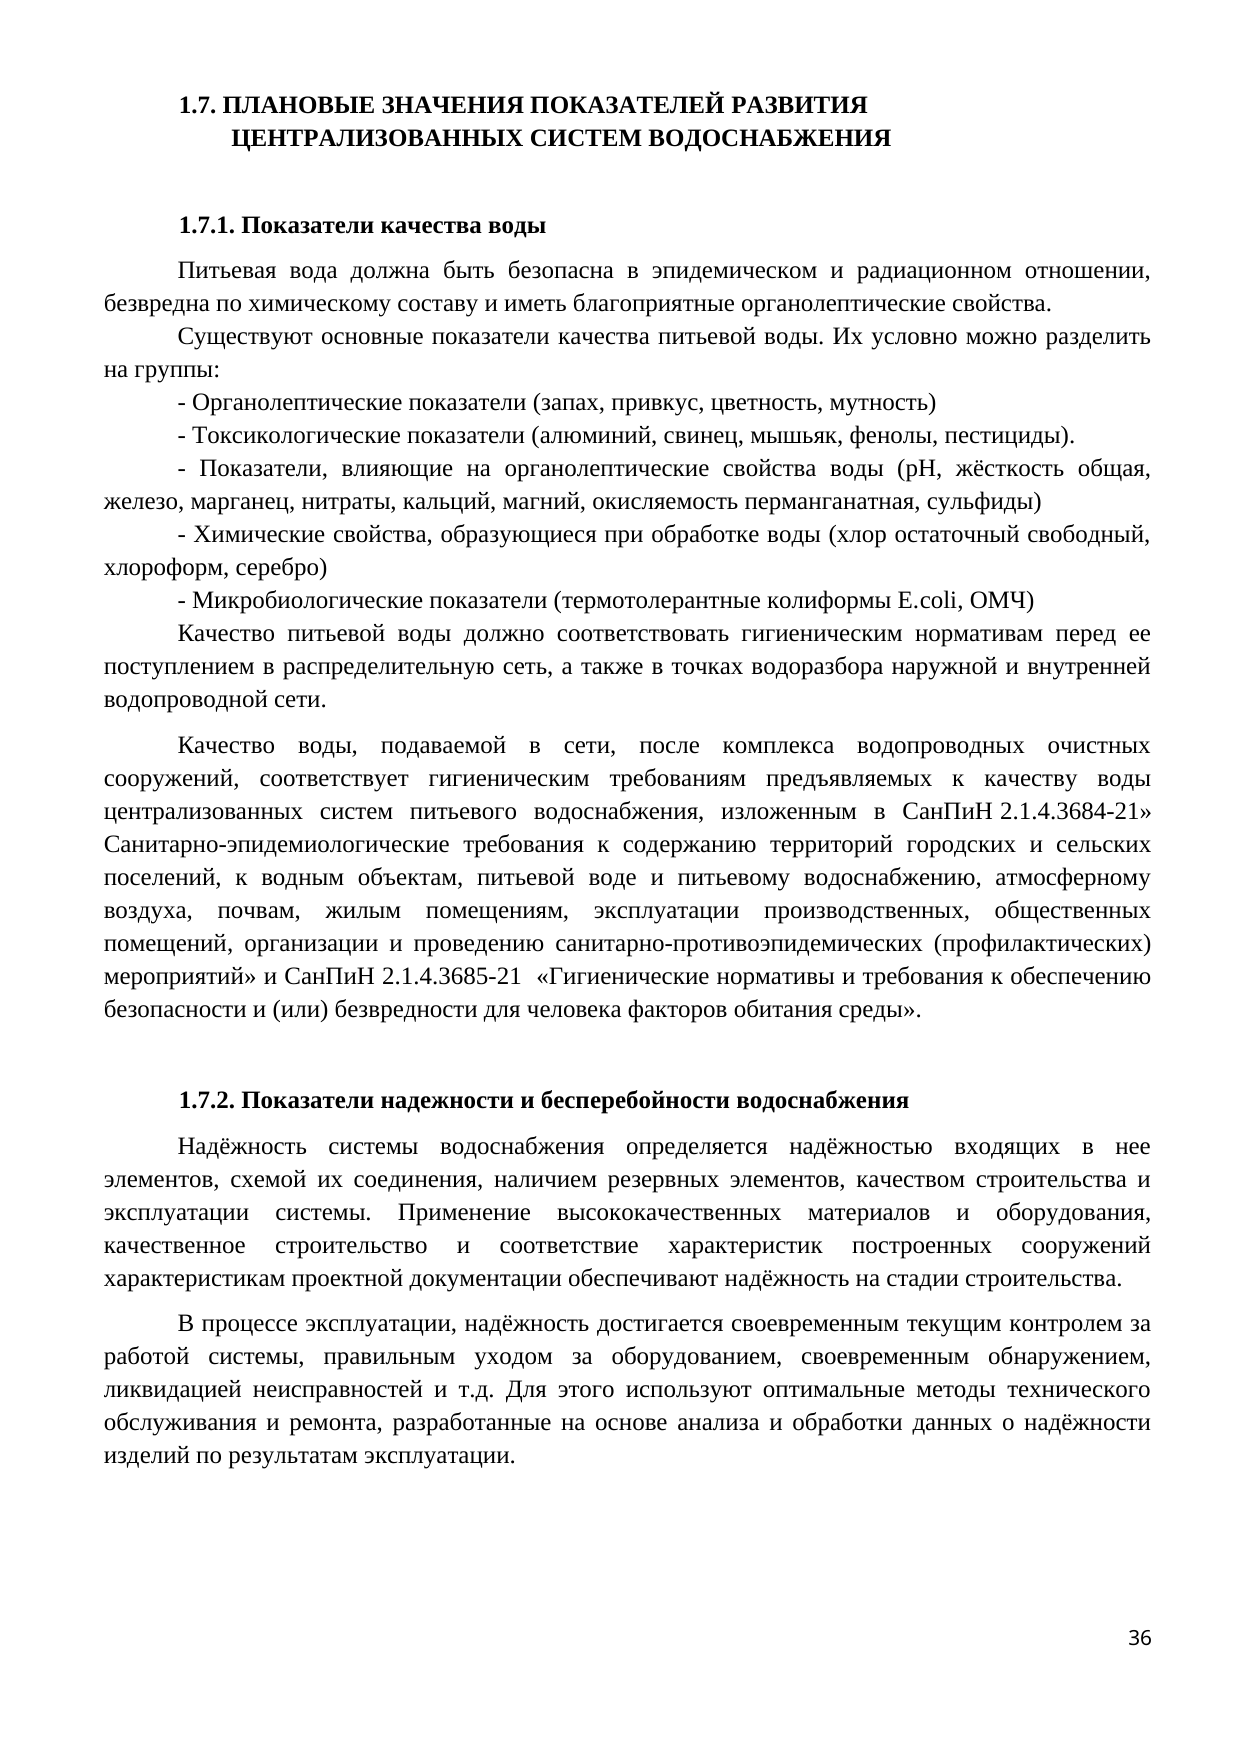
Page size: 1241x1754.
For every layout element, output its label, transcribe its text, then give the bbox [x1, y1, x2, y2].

text - Токсикологические показатели (алюминий, свинец, мышьяк, фенолы, пестициды). [103, 420, 1152, 449]
text Качество питьевой воды должно соответствовать гигиеническим нормативам перед ее поступлением в распределительную сеть, а также в точках водоразбора наружной и внутренней водопроводной сети. [103, 618, 1152, 713]
text Питьевая вода должна быть безопасна в эпидемическом и радиационном отношении, безвредна по химическому составу и иметь благоприятные органолептические свойства. [103, 255, 1152, 317]
text - Микробиологические показатели (термотолерантные колиформы Е.coli, ОМЧ) [103, 585, 1152, 614]
list 1.7.2. Показатели надежности и бесперебойности водоснабжения [178, 1085, 1152, 1114]
list 1.7.1. Показатели качества воды [178, 210, 1152, 238]
text - Химические свойства, образующиеся при обработке воды (хлор остаточный свободный, хлороформ, серебро) [103, 519, 1152, 581]
text Качество воды, подаваемой в сети, после комплекса водопроводных очистных сооружений, соответствует гигиеническим требованиям предъявляемых к качеству воды централизованных систем питьевого водоснабжения, изложенным в СанПиН 2.1.4.3684-21» Санитарно-эпидемиологические требования к содержанию территорий городских и сельских поселений, к водным объектам, питьевой воде и питьевому водоснабжению, атмосферному воздуха, почвам, жилым помещениям, эксплуатации производственных, общественных помещений, организации и проведению санитарно-противоэпидемических (профилактических) мероприятий» и СанПиН 2.1.4.3685-21 «Гигиенические нормативы и требования к обеспечению безопасности и (или) безвредности для человека факторов обитания среды». [103, 730, 1152, 1023]
text - Органолептические показатели (запах, привкус, цветность, мутность) [103, 387, 1152, 416]
text В процессе эксплуатации, надёжность достигается своевременным текущим контролем за работой системы, правильным уходом за оборудованием, своевременным обнаружением, ликвидацией неисправностей и т.д. Для этого используют оптимальные методы технического обслуживания и ремонта, разработанные на основе анализа и обработки данных о надёжности изделий по результатам эксплуатации. [103, 1308, 1152, 1469]
text - Показатели, влияющие на органолептические свойства воды (рН, жёсткость общая, железо, марганец, нитраты, кальций, магний, окисляемость перманганатная, сульфиды) [103, 453, 1152, 515]
list 1.7. ПЛАНОВЫЕ ЗНАЧЕНИЯ ПОКАЗАТЕЛЕЙ РАЗВИТИЯ ЦЕНТРАЛИЗОВАННЫХ СИСТЕМ ВОДОСНАБЖЕНИЯ [178, 90, 1152, 152]
text Надёжность системы водоснабжения определяется надёжностью входящих в нее элементов, схемой их соединения, наличием резервных элементов, качеством строительства и эксплуатации системы. Применение высококачественных материалов и оборудования, качественное строительство и соответствие характеристик построенных сооружений характеристикам проектной документации обеспечивают надёжность на стадии строительства. [103, 1131, 1152, 1292]
text Существуют основные показатели качества питьевой воды. Их условно можно разделить на группы: [103, 321, 1152, 383]
